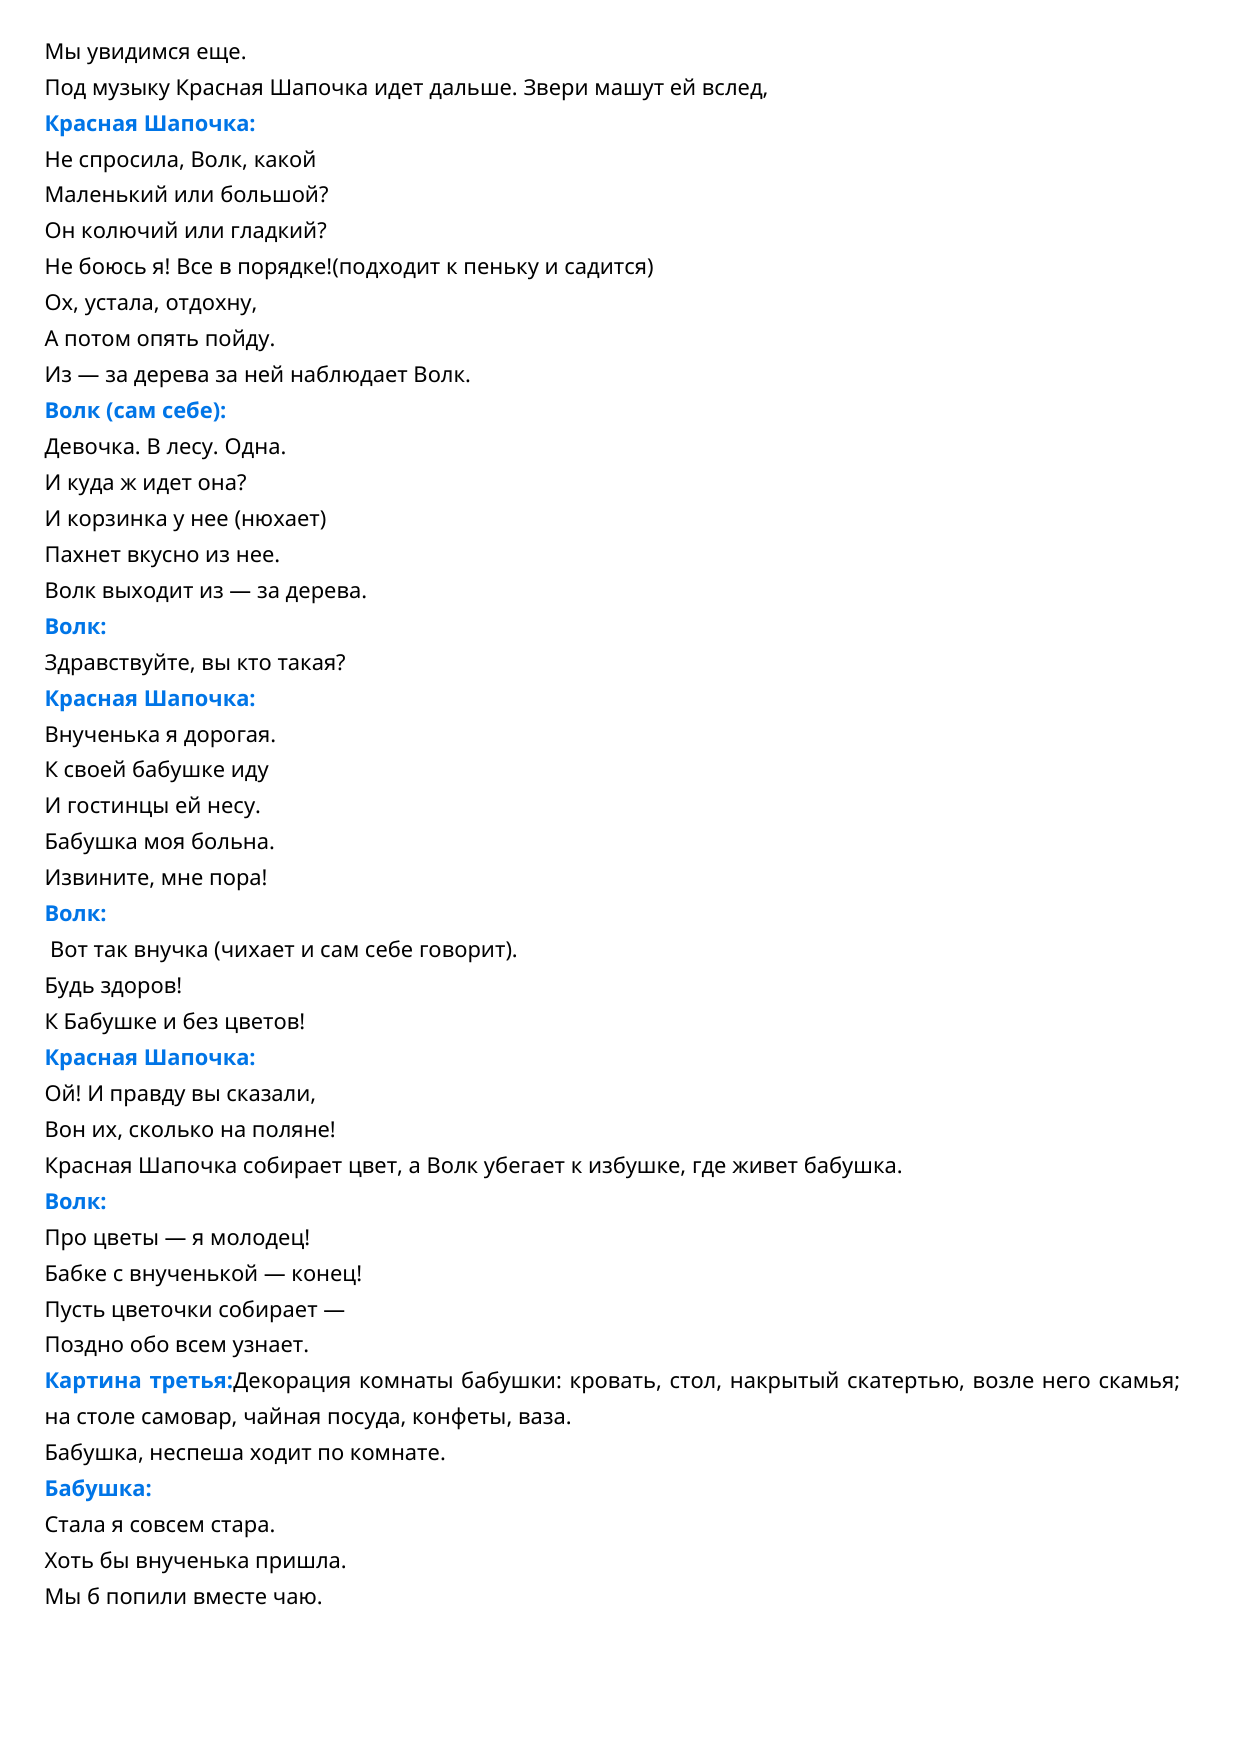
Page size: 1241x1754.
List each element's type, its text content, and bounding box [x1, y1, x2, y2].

text Внученька я дорогая. [44, 712, 1181, 748]
text Бабке с внученькой — конец! [44, 1251, 1181, 1287]
text Пусть цветочки собирает — [44, 1287, 1181, 1323]
text Маленький или большой? [44, 173, 1181, 209]
text Бабушка: [44, 1467, 1181, 1503]
text К Бабушке и без цветов! [44, 1000, 1181, 1036]
text Стала я совсем стара. [44, 1503, 1181, 1539]
text Красная Шапочка: [44, 1036, 1181, 1072]
text Красная Шапочка: [44, 676, 1181, 712]
text Хоть бы внученька пришла. [44, 1539, 1181, 1575]
text Волк: [44, 892, 1181, 928]
text И куда ж идет она? [44, 461, 1181, 497]
text Мы б попили вместе чаю. [44, 1575, 1181, 1611]
text Здравствуйте, вы кто такая? [44, 641, 1181, 676]
text Волк (сам себе): [44, 389, 1181, 425]
text Не спросила, Волк, какой [44, 137, 1181, 173]
text К своей бабушке иду [44, 748, 1181, 784]
text И корзинка у нее (нюхает) [44, 497, 1181, 533]
text Вот так внучка (чихает и сам себе говорит). [44, 928, 1181, 964]
text Вон их, сколько на поляне! [44, 1108, 1181, 1144]
text Волк: [44, 1179, 1181, 1216]
text Картина третья:Декорация комнаты бабушки: кровать, стол, накрытый скатертью, возле него скамья; на столе самовар, чайная посуда, конфеты, ваза. [44, 1359, 1181, 1431]
text Ох, устала, отдохну, [44, 281, 1181, 317]
text Поздно обо всем узнает. [44, 1323, 1181, 1359]
text А потом опять пойду. [44, 317, 1181, 353]
text Волк: [44, 604, 1181, 641]
text Волк выходит из — за дерева. [44, 569, 1181, 604]
text Красная Шапочка собирает цвет, а Волк убегает к избушке, где живет бабушка. [44, 1144, 1181, 1179]
text Бабушка, неспеша ходит по комнате. [44, 1431, 1181, 1467]
text Красная Шапочка: [44, 101, 1181, 137]
text Не боюсь я! Все в порядке!(подходит к пеньку и садится) [44, 245, 1181, 281]
text И гостинцы ей несу. [44, 784, 1181, 820]
text Про цветы — я молодец! [44, 1216, 1181, 1251]
text Мы увидимся еще. [44, 29, 1181, 66]
text Он колючий или гладкий? [44, 209, 1181, 245]
text Из — за дерева за ней наблюдает Волк. [44, 353, 1181, 389]
text Бабушка моя больна. [44, 820, 1181, 856]
text Пахнет вкусно из нее. [44, 533, 1181, 569]
text Будь здоров! [44, 964, 1181, 1000]
text Ой! И правду вы сказали, [44, 1072, 1181, 1108]
text Девочка. В лесу. Одна. [44, 425, 1181, 461]
text Под музыку Красная Шапочка идет дальше. Звери машут ей вслед, [44, 66, 1181, 101]
text Извините, мне пора! [44, 856, 1181, 892]
